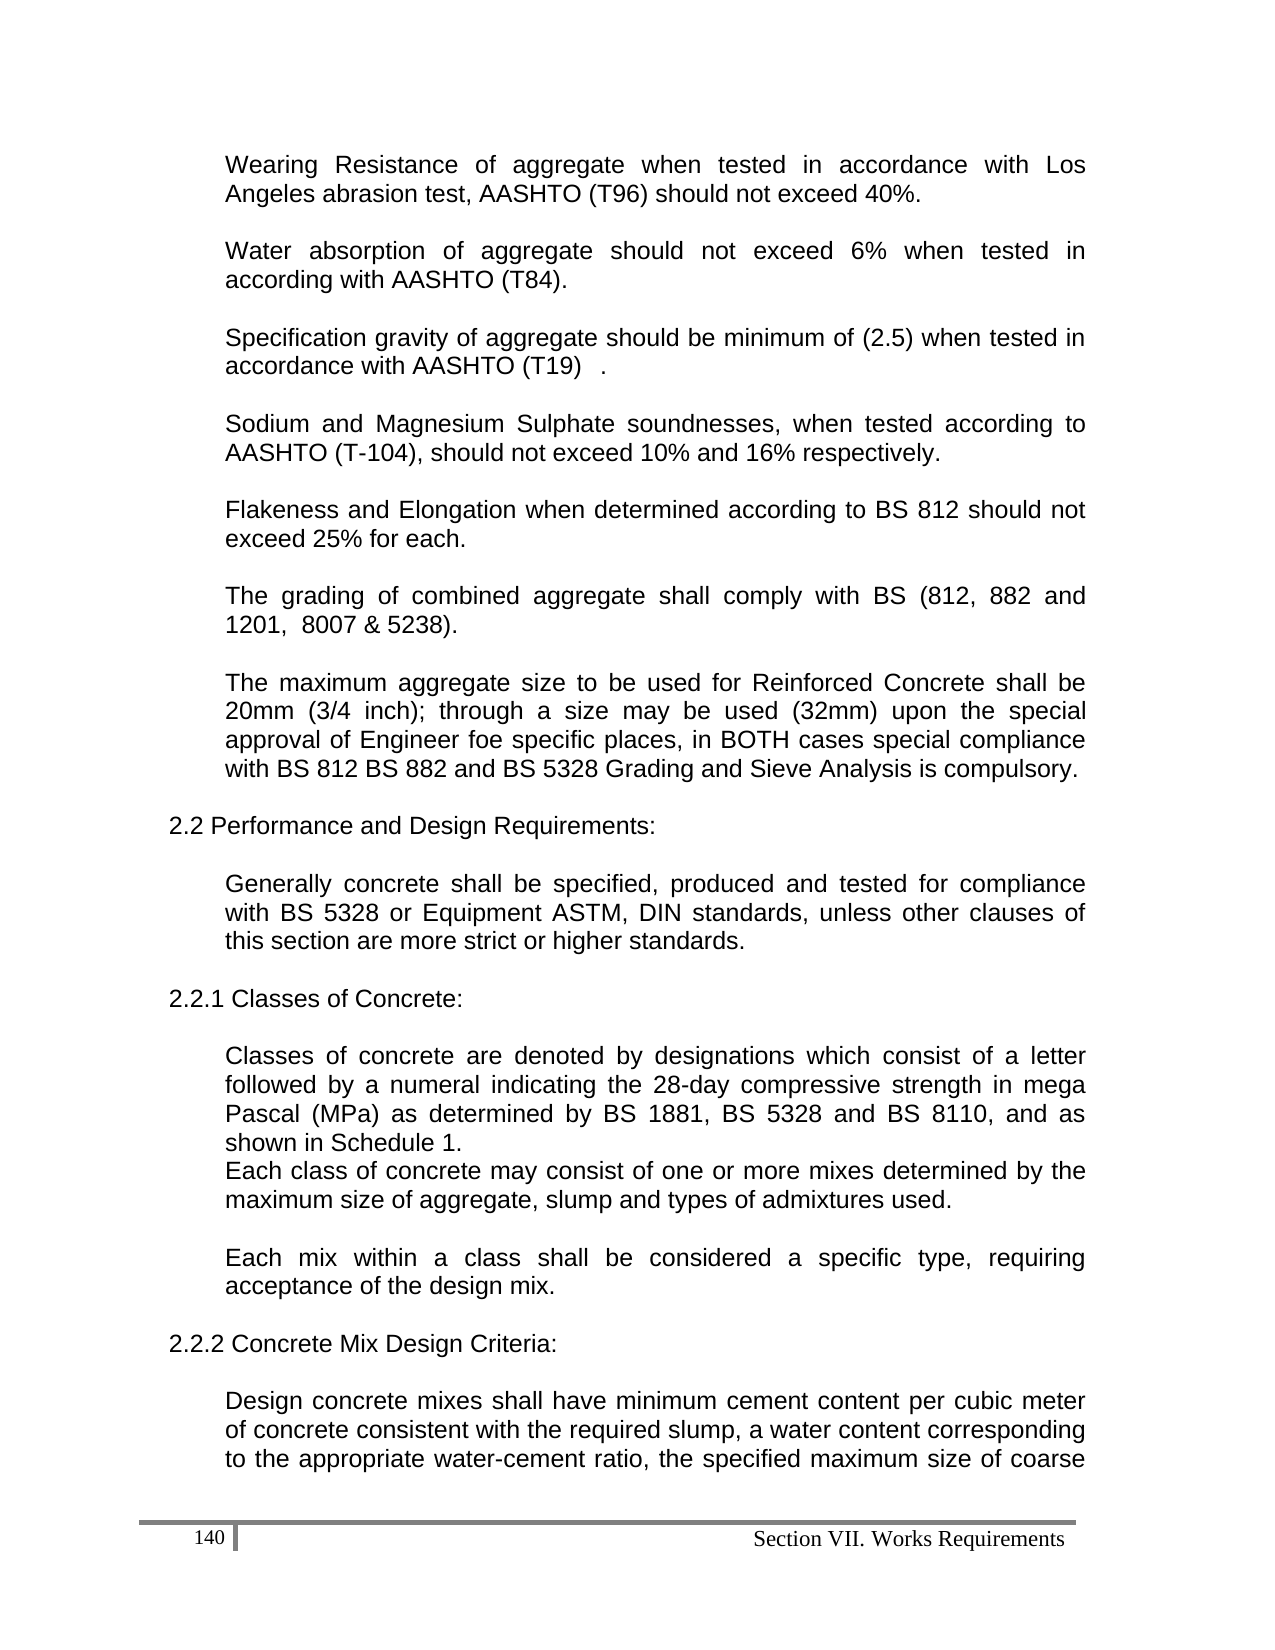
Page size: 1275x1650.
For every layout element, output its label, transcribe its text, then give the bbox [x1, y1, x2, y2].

text The grading of combined aggregate shall comply with BS (812, 882 and 1201, 8007 & 5238). [225, 581, 1087, 639]
text Water absorption of aggregate should not exceed 6% when tested in according with AASHTO (T84). [225, 236, 1087, 294]
text Flakeness and Elongation when determined according to BS 812 should not exceed 25% for each. [225, 495, 1087, 552]
text Classes of concrete are denoted by designations which consist of a letter followed by a numeral indicating the 28-day compressive strength in mega Pascal (MPa) as determined by BS 1881, BS 5328 and BS 8110, and as shown in Schedule 1. [225, 1041, 1087, 1156]
text 2.2.2 Concrete Mix Design Criteria: [169, 1329, 1087, 1357]
text 2.2 Performance and Design Requirements: [169, 811, 1087, 840]
text Specification gravity of aggregate should be minimum of (2.5) when tested in accordance with AASHTO (T19) . [225, 322, 1087, 380]
text Sodium and Magnesium Sulphate soundnesses, when tested according to AASHTO (T-104), should not exceed 10% and 16% respectively. [225, 409, 1087, 466]
text Each class of concrete may consist of one or more mixes determined by the maximum size of aggregate, slump and types of admixtures used. [225, 1156, 1087, 1214]
text Wearing Resistance of aggregate when tested in accordance with Los Angeles abrasion test, AASHTO (T96) should not exceed 40%. [225, 150, 1087, 207]
text 2.2.1 Classes of Concrete: [169, 984, 1087, 1012]
text The maximum aggregate size to be used for Reinforced Concrete shall be 20mm (3/4 inch); through a size may be used (32mm) upon the special approval of Engineer foe specific places, in BOTH cases special compliance with BS 812 BS 882 and BS 5328 Grading and Sieve Analysis is compulsory. [225, 667, 1087, 782]
text Generally concrete shall be specified, produced and tested for compliance with BS 5328 or Equipment ASTM, DIN standards, unless other clauses of this section are more strict or higher standards. [225, 869, 1087, 955]
text Each mix within a class shall be considered a specific type, requiring acceptance of the design mix. [225, 1242, 1087, 1300]
